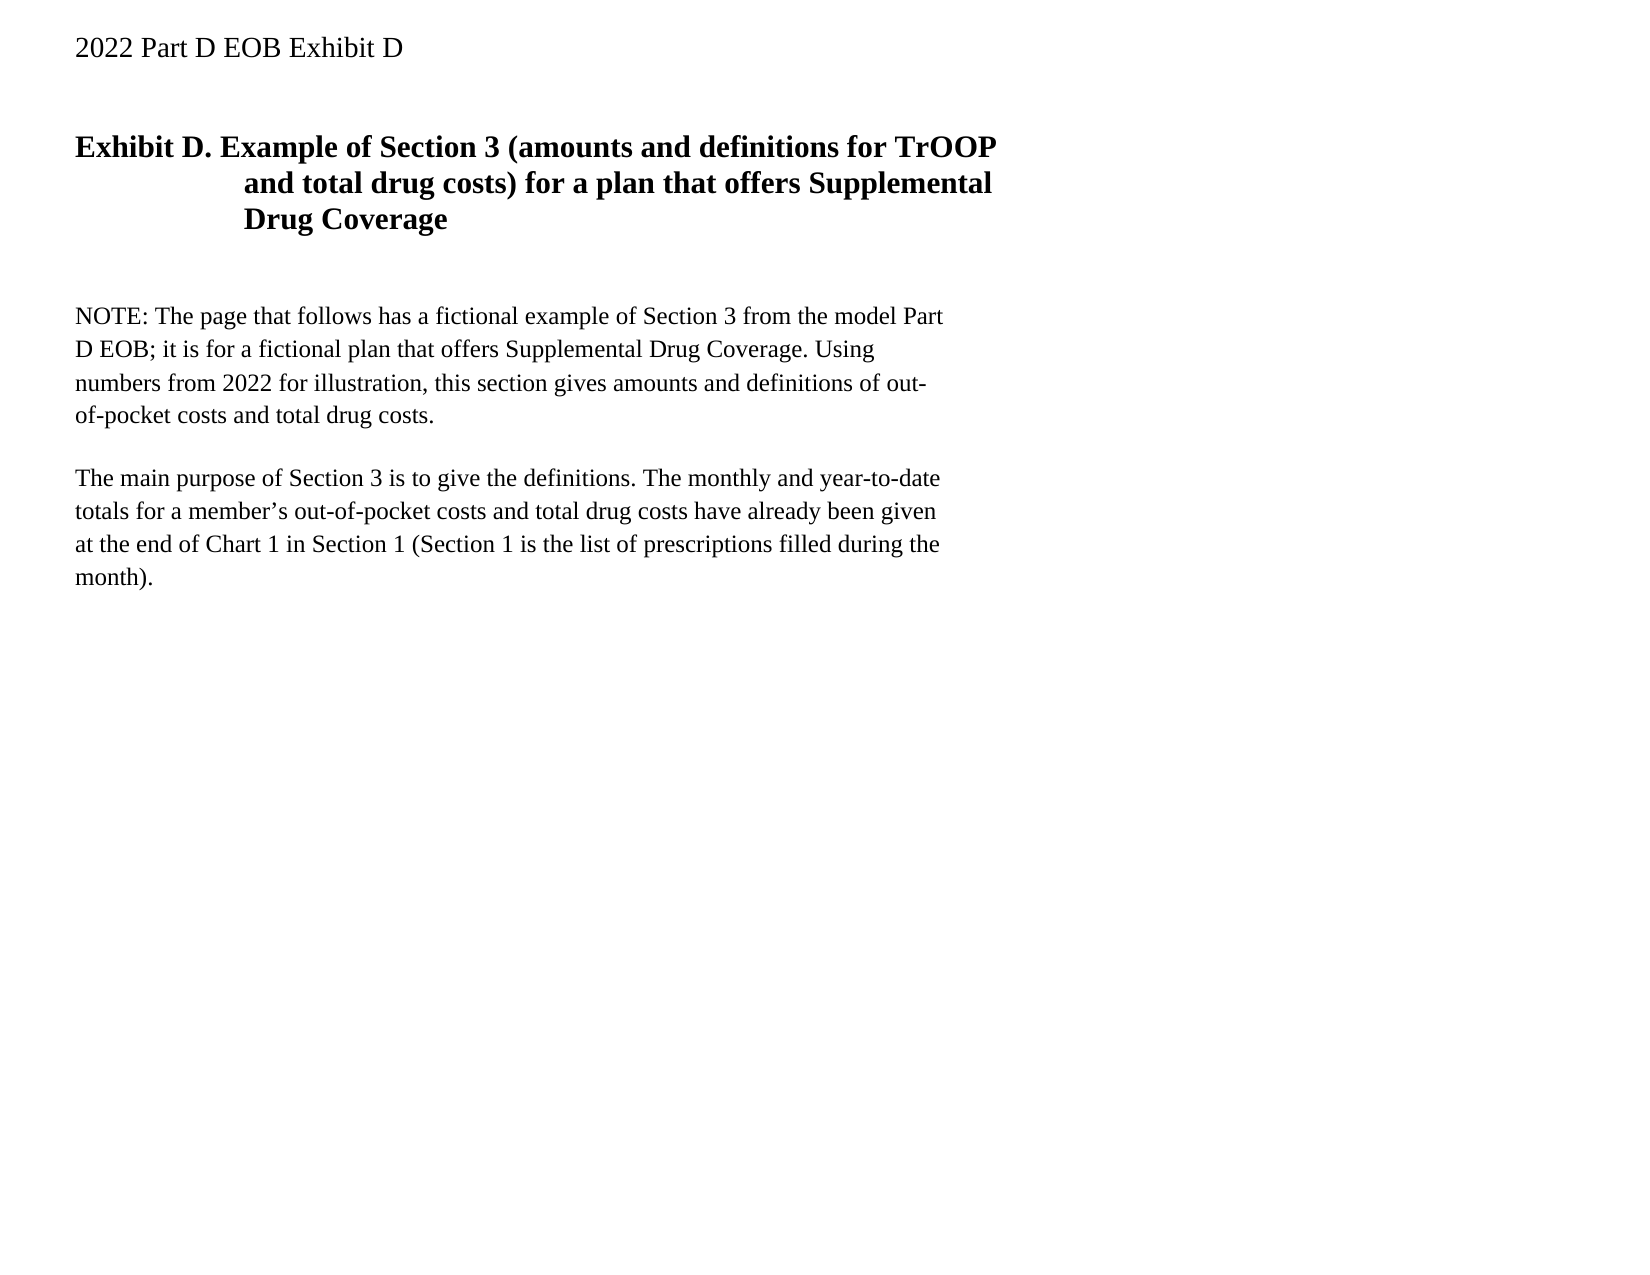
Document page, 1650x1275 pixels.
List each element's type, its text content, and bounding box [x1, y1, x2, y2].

subtitle 2022 Part D EOB Exhibit D [75, 30, 1575, 63]
text NOTE: The page that follows has a fictional example of Section 3 from the model Part D EOB; it is for a fictional plan that offers Supplemental Drug Coverage. Using numbers from 2022 for illustration, this section gives amounts and definitions of out-of-pocket costs and total drug costs. [75, 302, 951, 429]
title Exhibit D. Example of Section 3 (amounts and definitions for TrOOP and total drug costs) for a plan that offers Supplemental Drug Coverage [75, 129, 1007, 236]
text The main purpose of Section 3 is to give the definitions. The monthly and year-to-date totals for a member’s out-of-pocket costs and total drug costs have already been given at the end of Chart 1 in Section 1 (Section 1 is the list of prescriptions filled during the month). [75, 463, 951, 591]
